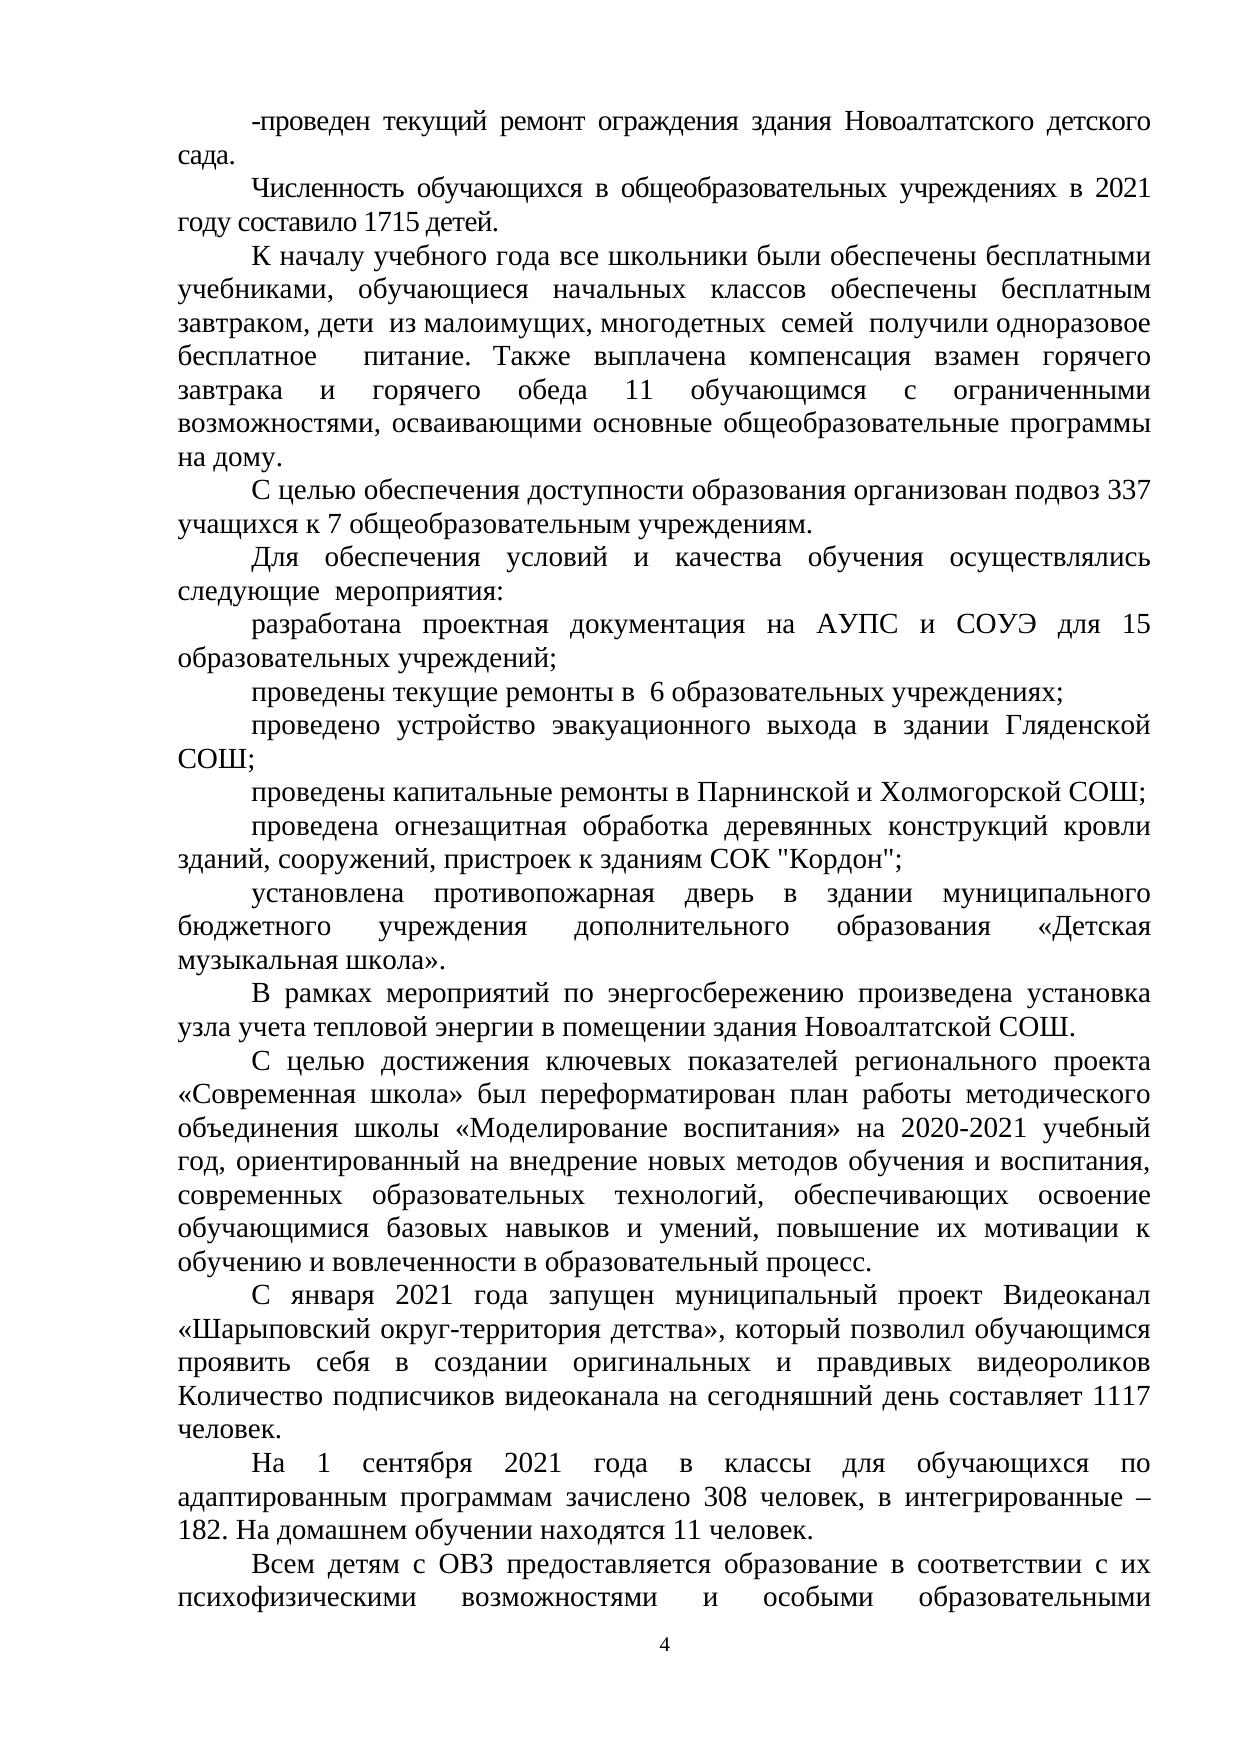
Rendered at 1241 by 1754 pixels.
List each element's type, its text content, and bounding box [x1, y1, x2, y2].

text проведены текущие ремонты в 6 образовательных учреждениях; [177, 674, 1152, 707]
text В рамках мероприятий по энергосбережению произведена установка узла учета тепловой энергии в помещении здания Новоалтатской СОШ. [177, 976, 1152, 1043]
text Для обеспечения условий и качества обучения осуществлялись следующие мероприятия: [177, 539, 1152, 607]
text проведены капитальные ремонты в Парнинской и Холмогорской СОШ; [177, 774, 1152, 808]
text -проведен текущий ремонт ограждения здания Новоалтатского детского сада. [177, 103, 1152, 171]
text К началу учебного года все школьники были обеспечены бесплатными учебниками, обучающиеся начальных классов обеспечены бесплатным завтраком, дети из малоимущих, многодетных семей получили одноразовое бесплатное питание. Также выплачена компенсация взамен горячего завтрака и горячего обеда 11 обучающимся с ограниченными возможностями, осваивающими основные общеобразовательные программы на дому. [177, 238, 1152, 472]
text С января 2021 года запущен муниципальный проект Видеоканал «Шарыповский округ-территория детства», который позволил обучающимся проявить себя в создании оригинальных и правдивых видеороликов Количество подписчиков видеоканала на сегодняшний день составляет 1117 человек. [177, 1277, 1152, 1445]
text проведена огнезащитная обработка деревянных конструкций кровли зданий, сооружений, пристроек к зданиям СОК "Кордон"; [177, 808, 1152, 875]
text разработана проектная документация на АУПС и СОУЭ для 15 образовательных учреждений; [177, 607, 1152, 674]
text проведено устройство эвакуационного выхода в здании Гляденской СОШ; [177, 707, 1152, 774]
text На 1 сентября 2021 года в классы для обучающихся по адаптированным программам зачислено 308 человек, в интегрированные –182. На домашнем обучении находятся 11 человек. [177, 1445, 1152, 1546]
text С целью обеспечения доступности образования организован подвоз 337 учащихся к 7 общеобразовательным учреждениям. [177, 472, 1152, 539]
text Численность обучающихся в общеобразовательных учреждениях в 2021 году составило 1715 детей. [177, 171, 1152, 238]
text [177, 1546, 1152, 1613]
text С целью достижения ключевых показателей регионального проекта «Современная школа» был переформатирован план работы методического объединения школы «Моделирование воспитания» на 2020-2021 учебный год, ориентированный на внедрение новых методов обучения и воспитания, современных образовательных технологий, обеспечивающих освоение обучающимися базовых навыков и умений, повышение их мотивации к обучению и вовлеченности в образовательный процесс. [177, 1043, 1152, 1277]
text установлена противопожарная дверь в здании муниципального бюджетного учреждения дополнительного образования «Детская музыкальная школа». [177, 875, 1152, 976]
